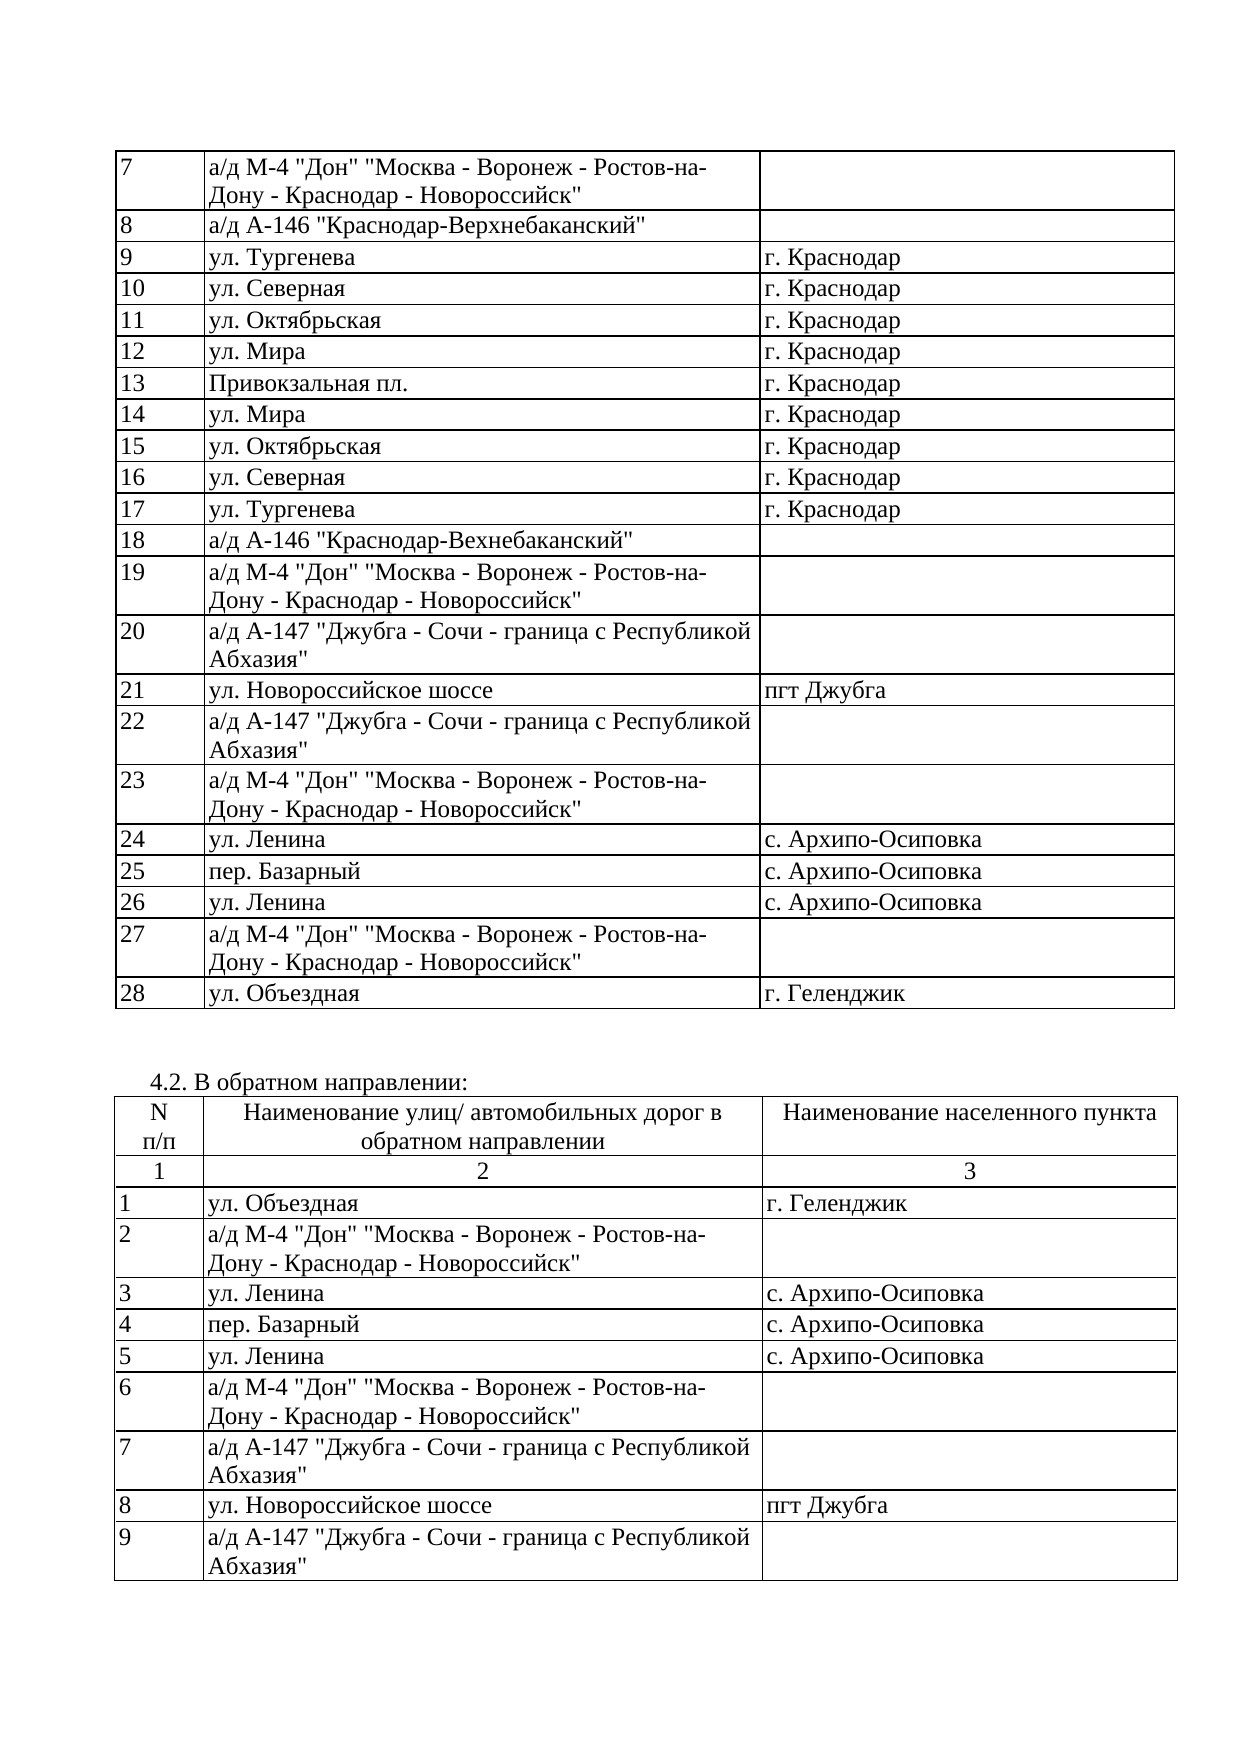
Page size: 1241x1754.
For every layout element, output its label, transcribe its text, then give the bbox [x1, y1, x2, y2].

table_cell ул. Объездная [205, 978, 759, 1008]
table_cell 18 [117, 525, 204, 555]
table_cell 9 [117, 242, 204, 272]
table_cell г. Краснодар [761, 431, 1174, 461]
table_cell 27 [117, 919, 204, 976]
table_cell а/д М-4 "Дон" "Москва - Воронеж - Ростов-на-Дону - Краснодар - Новороссийск" [205, 152, 759, 209]
table_cell ул. Северная [205, 274, 759, 303]
table_cell 11 [117, 305, 204, 335]
table_cell а/д М-4 "Дон" "Москва - Воронеж - Ростов-на-Дону - Краснодар - Новороссийск" [204, 1219, 762, 1277]
table_cell ул. Мира [205, 337, 759, 366]
table_cell ул. Северная [205, 462, 759, 492]
table_cell с. Архипо-Осиповка [761, 887, 1174, 917]
table_cell [761, 706, 1174, 764]
table_cell г. Краснодар [761, 368, 1174, 398]
table_cell 22 [117, 706, 204, 764]
table_cell пгт Джубга [761, 675, 1174, 705]
table_cell 21 [117, 675, 204, 705]
table_cell а/д А-147 "Джубга - Сочи - граница с Республикой Абхазия" [205, 706, 759, 764]
table_cell 2 [115, 1219, 203, 1277]
table_cell [763, 1218, 1177, 1277]
table_cell [761, 616, 1174, 673]
table_header Наименование населенного пункта [763, 1097, 1177, 1154]
table_cell 15 [117, 431, 204, 461]
table_cell 4 [115, 1309, 203, 1339]
table_cell ул. Тургенева [205, 242, 759, 272]
table_cell г. Краснодар [761, 274, 1174, 303]
text 4.2. В обратном направлении: [150, 1067, 1090, 1096]
table_cell 28 [117, 978, 204, 1008]
table_cell [761, 152, 1174, 209]
table_cell 14 [117, 400, 204, 429]
table_cell [761, 765, 1174, 823]
table_cell 3 [115, 1278, 203, 1308]
table_cell ул. Октябрьская [205, 431, 759, 461]
table_cell 13 [117, 368, 204, 398]
table_cell [761, 919, 1174, 976]
table_cell ул. Октябрьская [205, 305, 759, 335]
table_cell с. Архипо-Осиповка [763, 1340, 1177, 1371]
table_cell пер. Базарный [205, 856, 759, 886]
table_cell г. Геленджик [761, 978, 1174, 1008]
table_cell а/д А-146 "Краснодар-Вехнебаканский" [205, 525, 759, 555]
table_cell ул. Объездная [204, 1188, 762, 1217]
table_cell 7 [115, 1431, 203, 1489]
table_cell ул. Ленина [205, 887, 759, 917]
table_cell с. Архипо-Осиповка [761, 825, 1174, 854]
table_cell [763, 1430, 1177, 1489]
table_cell 12 [117, 337, 204, 366]
table_cell г. Геленджик [763, 1186, 1177, 1217]
table_cell а/д М-4 "Дон" "Москва - Воронеж - Ростов-на-Дону - Краснодар - Новороссийск" [205, 765, 759, 823]
table_cell 5 [115, 1341, 203, 1371]
table_cell 19 [117, 557, 204, 614]
table_cell [763, 1371, 1177, 1430]
table_cell 1 [115, 1187, 203, 1217]
table_cell 6 [115, 1372, 203, 1430]
table_cell г. Краснодар [761, 242, 1174, 272]
table_cell г. Краснодар [761, 494, 1174, 524]
table_cell 17 [117, 494, 204, 524]
table_cell [763, 1521, 1177, 1579]
table_cell 8 [117, 211, 204, 241]
table_header Наименование улиц/ автомобильных дорог в обратном направлении [204, 1097, 762, 1154]
table_cell ул. Новороссийское шоссе [205, 675, 759, 705]
table_cell а/д А-147 "Джубга - Сочи - граница с Республикой Абхазия" [204, 1432, 762, 1489]
table_cell 23 [117, 765, 204, 823]
table_cell г. Краснодар [761, 305, 1174, 335]
table_cell пгт Джубга [763, 1489, 1177, 1521]
table_cell 8 [115, 1490, 203, 1521]
table_cell с. Архипо-Осиповка [761, 856, 1174, 886]
table_cell 3 [763, 1155, 1177, 1186]
table_cell 10 [117, 274, 204, 303]
table_cell г. Краснодар [761, 400, 1174, 429]
table_cell 24 [117, 825, 204, 854]
table_cell 26 [117, 887, 204, 917]
table_cell ул. Ленина [204, 1341, 762, 1371]
table_cell [761, 557, 1174, 614]
table_cell 1 [115, 1156, 203, 1186]
table_cell ул. Ленина [204, 1278, 762, 1308]
table_cell [761, 525, 1174, 555]
table_header N п/п [115, 1097, 203, 1154]
table_cell ул. Тургенева [205, 494, 759, 524]
table_cell с. Архипо-Осиповка [763, 1308, 1177, 1339]
table_cell г. Краснодар [761, 337, 1174, 366]
table_cell [761, 211, 1174, 241]
table_cell 9 [115, 1522, 203, 1579]
table_cell а/д А-147 "Джубга - Сочи - граница с Республикой Абхазия" [204, 1522, 762, 1579]
table_cell а/д М-4 "Дон" "Москва - Воронеж - Ростов-на-Дону - Краснодар - Новороссийск" [205, 919, 759, 976]
table_cell ул. Мира [205, 400, 759, 429]
table_cell с. Архипо-Осиповка [763, 1277, 1177, 1308]
table_cell 16 [117, 462, 204, 492]
table_cell пер. Базарный [204, 1310, 762, 1339]
table_cell г. Краснодар [761, 462, 1174, 492]
table_cell а/д М-4 "Дон" "Москва - Воронеж - Ростов-на-Дону - Краснодар - Новороссийск" [205, 557, 759, 614]
table_cell а/д А-147 "Джубга - Сочи - граница с Республикой Абхазия" [205, 616, 759, 673]
table_cell Привокзальная пл. [205, 368, 759, 398]
table_cell 7 [117, 152, 204, 209]
table_cell 20 [117, 616, 204, 673]
table_cell 25 [117, 856, 204, 886]
table_cell 2 [204, 1156, 762, 1186]
table_cell а/д А-146 "Краснодар-Верхнебаканский" [205, 211, 759, 241]
table_cell ул. Ленина [205, 825, 759, 854]
table_cell а/д М-4 "Дон" "Москва - Воронеж - Ростов-на-Дону - Краснодар - Новороссийск" [204, 1373, 762, 1430]
table_cell ул. Новороссийское шоссе [204, 1491, 762, 1521]
